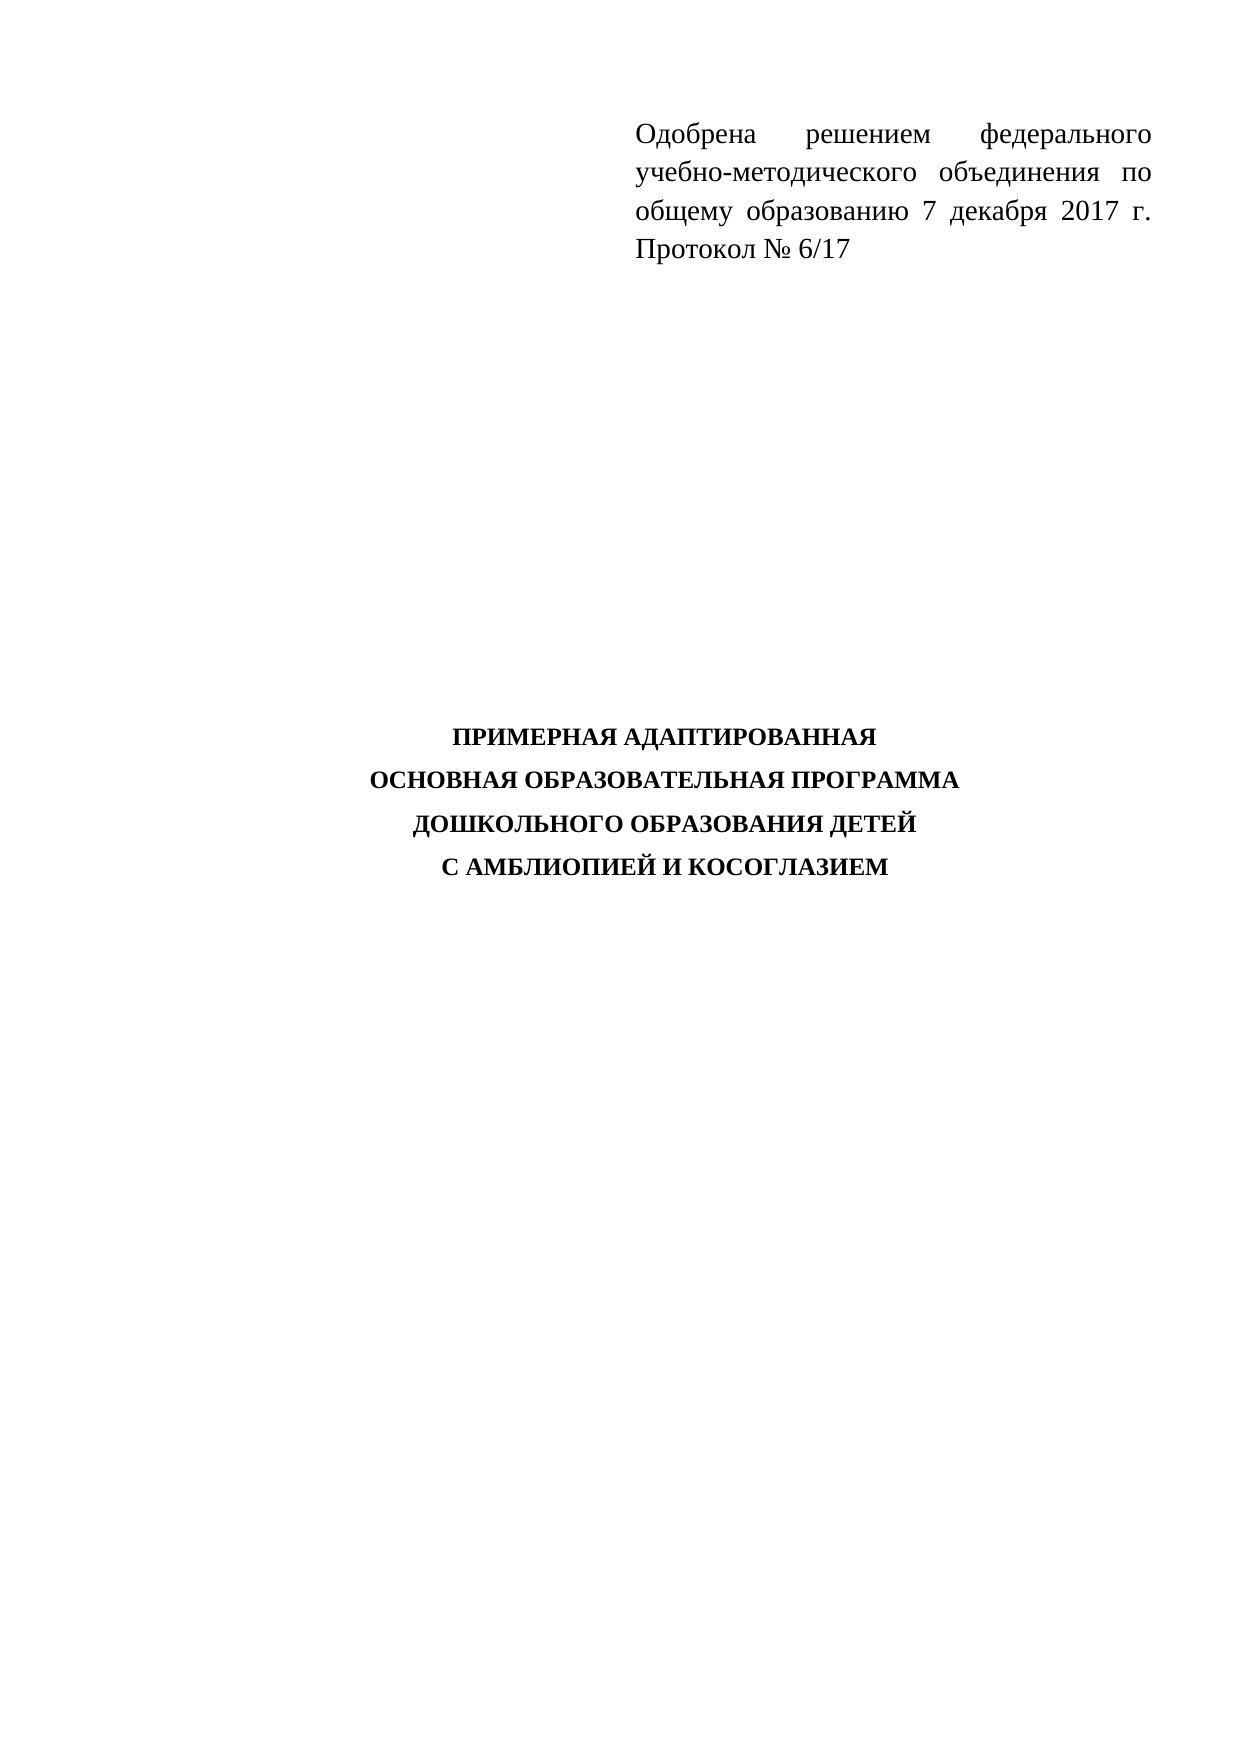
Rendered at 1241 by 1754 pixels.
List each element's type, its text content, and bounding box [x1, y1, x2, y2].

subtitle ПРИМЕРНАЯ АДАПТИРОВАННАЯ [452, 722, 1176, 751]
text Одобрена решением федерального учебно-методического объединения по общему образованию 7 декабря 2017 г. Протокол № 6/17 [635, 116, 1152, 265]
text ОСНОВНАЯ ОБРАЗОВАТЕЛЬНАЯ ПРОГРАММА ДОШКОЛЬНОГО ОБРАЗОВАНИЯ ДЕТЕЙ [330, 766, 998, 837]
text С АМБЛИОПИЕЙ И КОСОГЛАЗИЕМ [331, 852, 999, 881]
